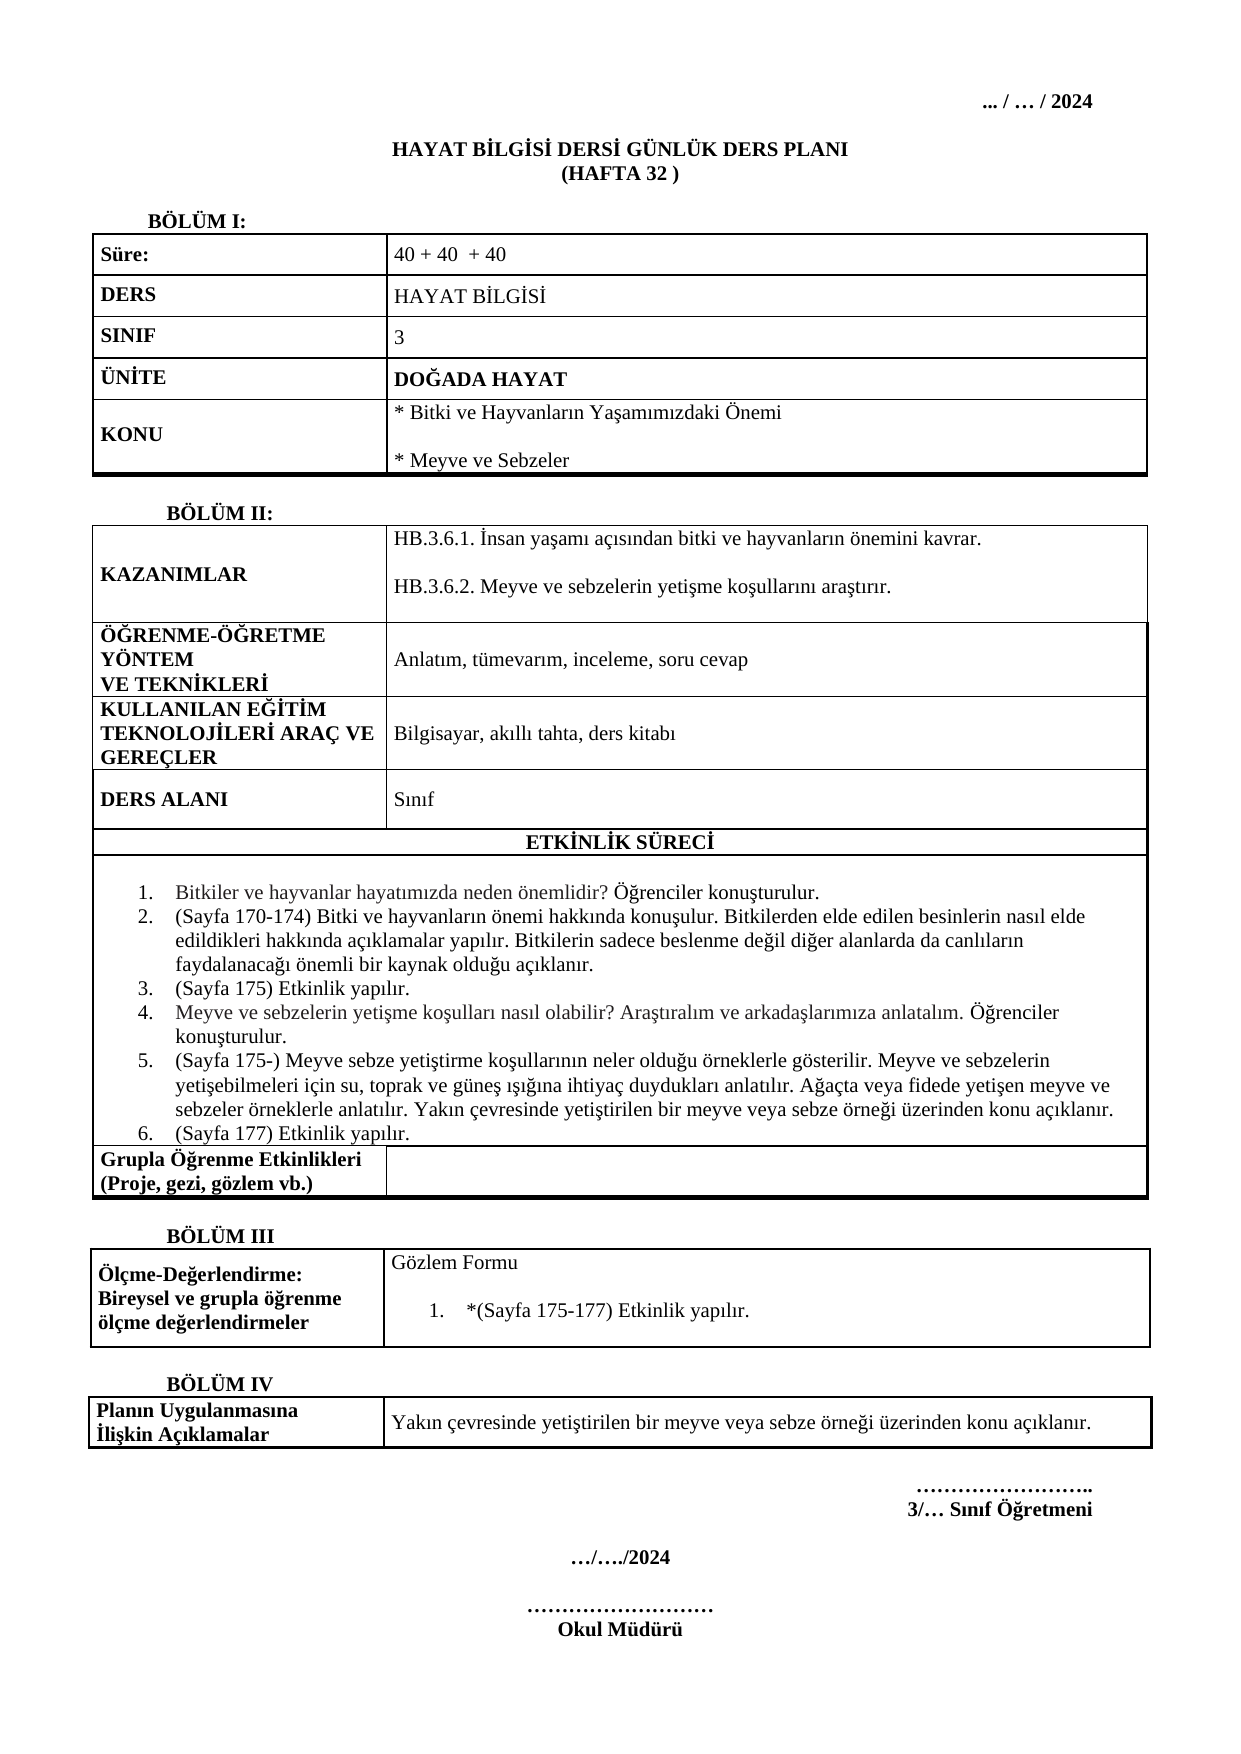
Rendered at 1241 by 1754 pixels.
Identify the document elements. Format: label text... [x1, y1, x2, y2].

text (HAFTA 32 ) [148, 161, 1092, 185]
table_header Planın Uygulanmasına İlişkin Açıklamalar [90, 1398, 383, 1446]
text …………………….. [148, 1473, 1092, 1497]
text BÖLÜM II: [148, 501, 1092, 525]
table_header 40 + 40 + 40 [388, 235, 1146, 274]
text HAYAT BİLGİSİ DERSİ GÜNLÜK DERS PLANI [148, 137, 1092, 161]
text …/…./2024 [148, 1545, 1092, 1569]
table_cell Bilgisayar, akıllı tahta, ders kitabı [387, 697, 1146, 769]
table_cell DERS [94, 276, 386, 316]
table_cell Grupla Öğrenme Etkinlikleri (Proje, gezi, gözlem vb.) [94, 1146, 386, 1195]
text ……………………… [148, 1593, 1092, 1617]
table_cell Bitkiler ve hayvanlar hayatımızda neden önemlidir? Öğrenciler konuşturulur. (Sayfa 170-174) Bitki ve hayvanların önemi hakkında konuşulur. Bitkilerden elde edilen besinlerin nasıl elde edildikleri hakkında açıklamalar yapılır. Bitkilerin sadece beslenme değil diğer alanlarda da canlıların faydalanacağı önemli bir kaynak olduğu açıklanır. (Sayfa 175) Etkinlik yapılır. Meyve ve sebzelerin yetişme koşulları nasıl olabilir? Araştıralım ve arkadaşlarımıza anlatalım. Öğrenciler konuşturulur. (Sayfa 175-) Meyve sebze yetiştirme koşullarının neler olduğu örneklerle gösterilir. Meyve ve sebzelerin yetişebilmeleri için su, toprak ve güneş ışığına ihtiyaç duydukları anlatılır. Ağaçta veya fidede yetişen meyve ve sebzeler örneklerle anlatılır. Yakın çevresinde yetiştirilen bir meyve veya sebze örneği üzerinden konu açıklanır. (Sayfa 177) Etkinlik yapılır. [94, 856, 1146, 1145]
table_cell Anlatım, tümevarım, inceleme, soru cevap [387, 623, 1146, 696]
table_cell ÖĞRENME-ÖĞRETME YÖNTEM VE TEKNİKLERİ [93, 623, 386, 696]
table_cell DERS ALANI [94, 770, 386, 828]
table_cell ÜNİTE [94, 359, 386, 398]
text ... / … / 2024 [148, 89, 1092, 113]
subtitle BÖLÜM IV [148, 1372, 1092, 1396]
table_header Süre: [94, 235, 386, 274]
table_header Gözlem Formu *(Sayfa 175-177) Etkinlik yapılır. [385, 1250, 1149, 1346]
table_cell * Bitki ve Hayvanların Yaşamımızdaki Önemi * Meyve ve Sebzeler [388, 400, 1146, 472]
table_cell 3 [388, 317, 1146, 357]
table_cell KONU [94, 400, 386, 472]
table_cell KULLANILAN EĞİTİM TEKNOLOJİLERİ ARAÇ VE GEREÇLER [93, 697, 386, 769]
table_header Yakın çevresinde yetiştirilen bir meyve veya sebze örneği üzerinden konu açıklanır. [385, 1398, 1150, 1446]
table_cell Sınıf [387, 770, 1146, 828]
text Okul Müdürü [148, 1617, 1092, 1641]
table_cell ETKİNLİK SÜRECİ [94, 830, 1146, 854]
text BÖLÜM I: [148, 209, 1092, 233]
table_header Ölçme-Değerlendirme: Bireysel ve grupla öğrenme ölçme değerlendirmeler [92, 1250, 383, 1346]
table_cell DOĞADA HAYAT [388, 359, 1146, 398]
table_header KAZANIMLAR [93, 526, 386, 622]
subtitle BÖLÜM III [148, 1224, 1092, 1248]
text 3/… Sınıf Öğretmeni [148, 1497, 1092, 1521]
table_cell HAYAT BİLGİSİ [388, 276, 1146, 316]
table_cell SINIF [94, 317, 386, 357]
table_cell [387, 1147, 1146, 1195]
table_header HB.3.6.1. İnsan yaşamı açısından bitki ve hayvanların önemini kavrar. HB.3.6.2. Meyve ve sebzelerin yetişme koşullarını araştırır. [387, 526, 1147, 622]
